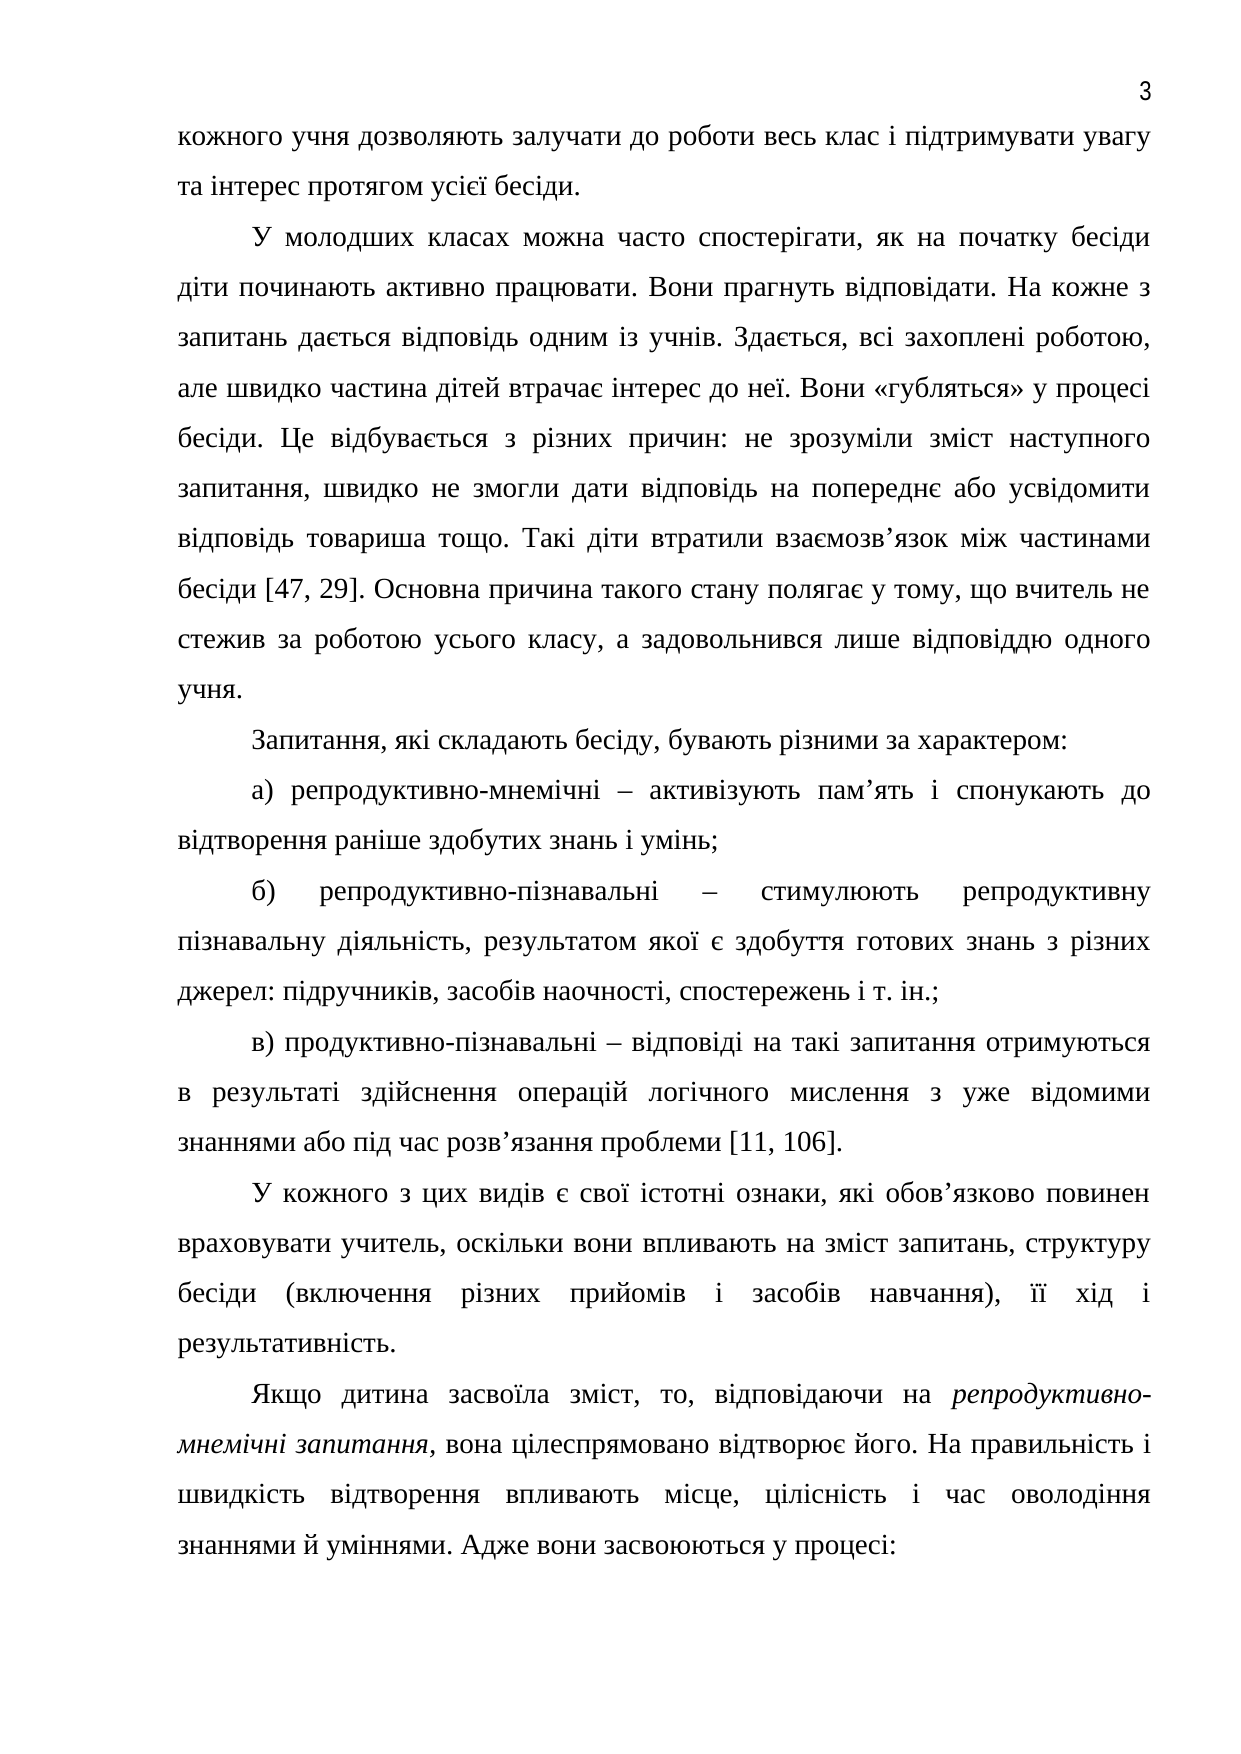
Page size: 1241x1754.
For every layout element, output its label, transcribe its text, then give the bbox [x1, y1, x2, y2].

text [177, 118, 1152, 202]
text У кожного з цих видів є свої істотні ознаки, які обов’язково повинен враховувати учитель, оскільки вони впливають на зміст запитань, структуру бесіди (включення різних прийомів і засобів навчання), її хід і результативність. [177, 1175, 1152, 1359]
text а) репродуктивно-мнемічні – активізують пам’ять і спонукають до відтворення раніше здобутих знань і умінь; [177, 772, 1152, 856]
text Якщо дитина засвоїла зміст, то, відповідаючи на репродуктивно-мнемічні запитання, вона цілеспрямовано відтворює його. На правильність і швидкість відтворення впливають місце, цілісність і час оволодіння знаннями й уміннями. Адже вони засвоюються у процесі: [177, 1376, 1152, 1560]
text б) репродуктивно-пізнавальні – стимулюють репродуктивну пізнавальну діяльність, результатом якої є здобуття готових знань з різних джерел: підручників, засобів наочності, спостережень і т. ін.; [177, 873, 1152, 1007]
text Запитання, які складають бесіду, бувають різними за характером: [177, 722, 1152, 755]
text У молодших класах можна часто спостерігати, як на початку бесіди діти починають активно працювати. Вони прагнуть відповідати. На кожне з запитань дається відповідь одним із учнів. Здається, всі захоплені роботою, але швидко частина дітей втрачає інтерес до неї. Вони «губляться» у процесі бесіди. Це відбувається з різних причин: не зрозуміли зміст наступного запитання, швидко не змогли дати відповідь на попереднє або усвідомити відповідь товариша тощо. Такі діти втратили взаємозв’язок між частинами бесіди [47, 29]. Основна причина такого стану полягає у тому, що вчитель не стежив за роботою усього класу, а задовольнився лише відповіддю одного учня. [177, 219, 1152, 705]
text в) продуктивно-пізнавальні – відповіді на такі запитання отримуються в результаті здійснення операцій логічного мислення з уже відомими знаннями або під час розв’язання проблеми [11, 106]. [177, 1024, 1152, 1158]
